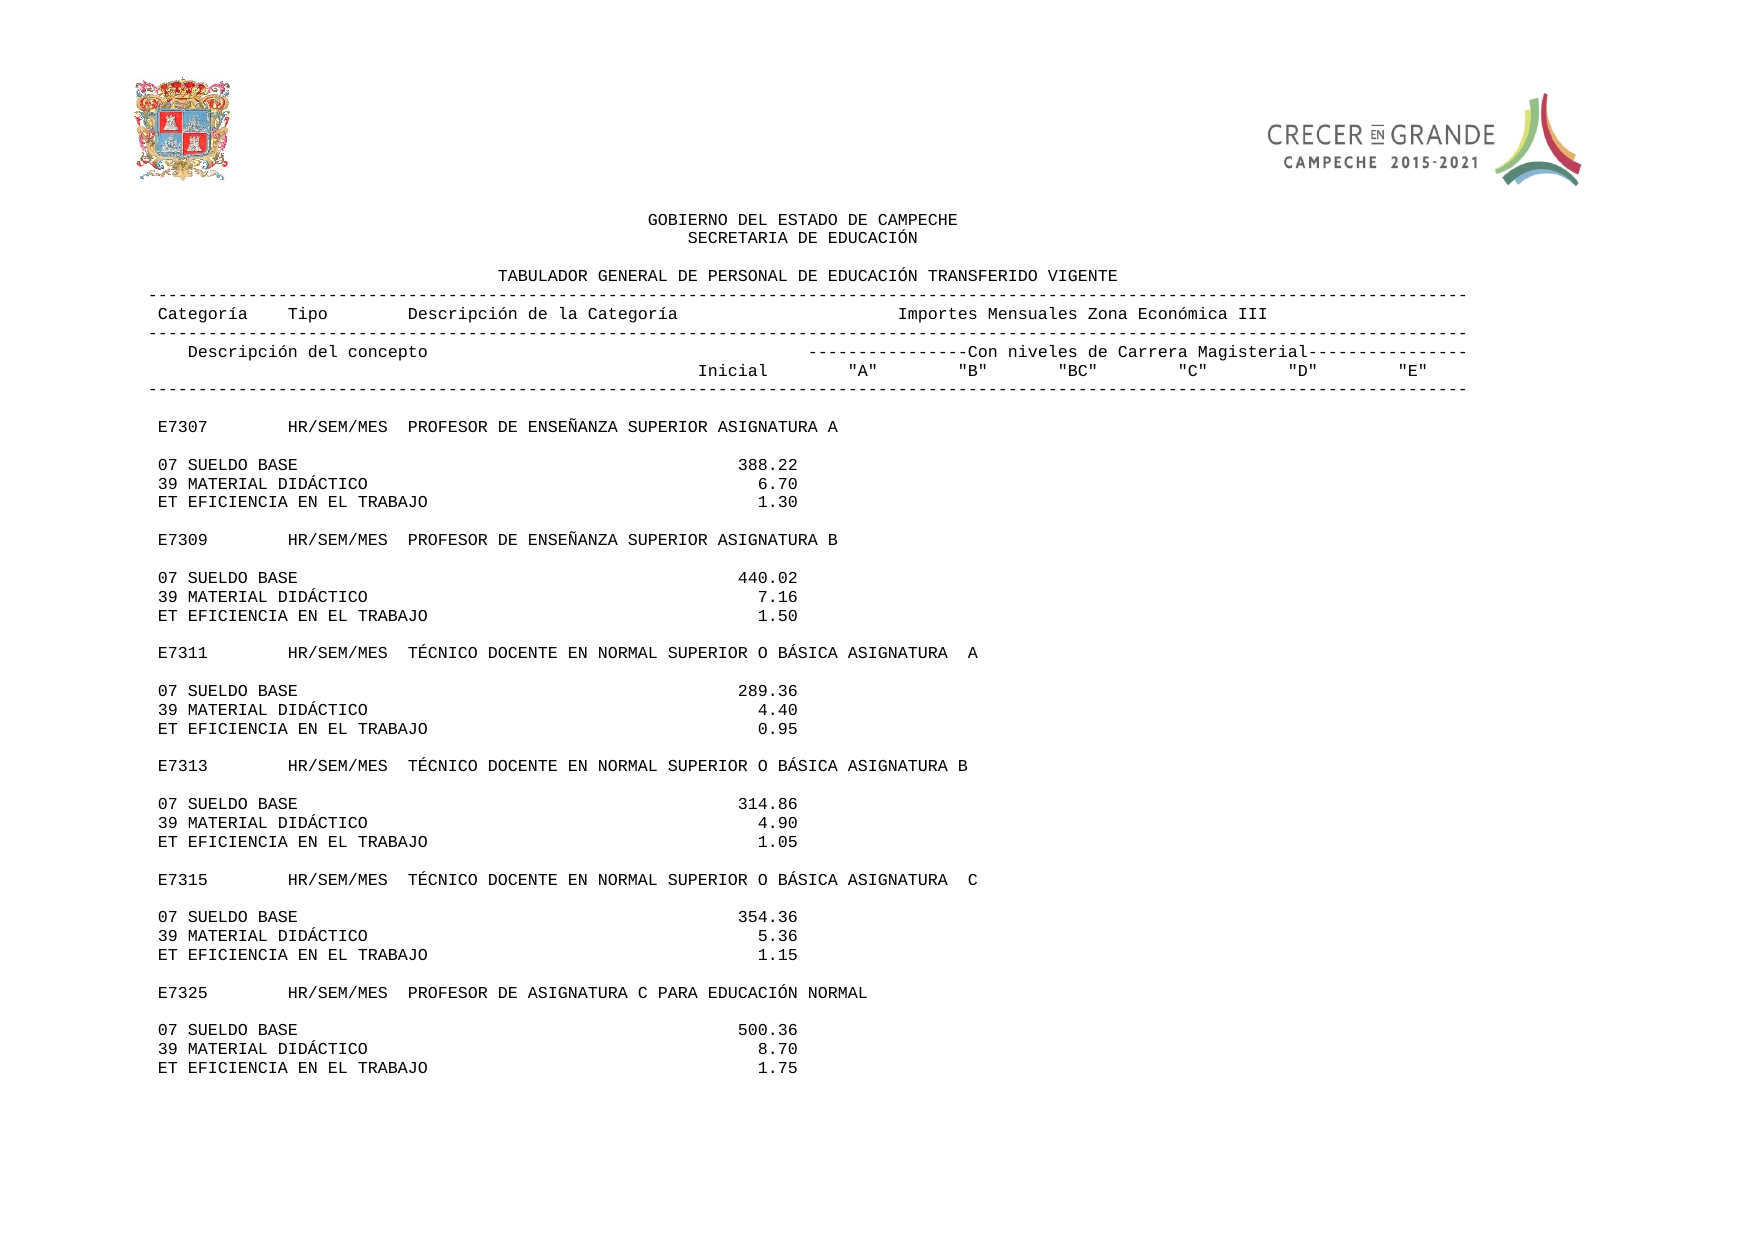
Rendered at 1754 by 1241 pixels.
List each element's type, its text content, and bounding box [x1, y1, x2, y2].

text ET EFICIENCIA EN EL TRABAJO 0.95 [148, 720, 1606, 739]
text 39 MATERIAL DIDÁCTICO 8.70 [148, 1041, 1606, 1060]
text 07 SUELDO BASE 354.36 [148, 909, 1606, 928]
text 39 MATERIAL DIDÁCTICO 4.90 [148, 814, 1606, 833]
text E7313 HR/SEM/MES TÉCNICO DOCENTE EN NORMAL SUPERIOR O BÁSICA ASIGNATURA B [148, 758, 1606, 777]
text 07 SUELDO BASE 314.86 [148, 796, 1606, 814]
text 07 SUELDO BASE 500.36 [148, 1022, 1606, 1041]
text E7311 HR/SEM/MES TÉCNICO DOCENTE EN NORMAL SUPERIOR O BÁSICA ASIGNATURA A [148, 645, 1606, 664]
text SECRETARIA DE EDUCACIÓN [148, 230, 1606, 249]
text 07 SUELDO BASE 289.36 [148, 683, 1606, 701]
text Categoría Tipo Descripción de la Categoría Importes Mensuales Zona Económica III [148, 306, 1606, 324]
text ------------------------------------------------------------------------------------------------------------------------------------ [148, 324, 1606, 343]
text ET EFICIENCIA EN EL TRABAJO 1.75 [148, 1060, 1606, 1078]
picture [133, 77, 231, 181]
text ------------------------------------------------------------------------------------------------------------------------------------ [148, 287, 1606, 306]
text E7307 HR/SEM/MES PROFESOR DE ENSEÑANZA SUPERIOR ASIGNATURA A [148, 419, 1606, 437]
text E7309 HR/SEM/MES PROFESOR DE ENSEÑANZA SUPERIOR ASIGNATURA B [148, 532, 1606, 551]
text 07 SUELDO BASE 388.22 [148, 456, 1606, 475]
text 39 MATERIAL DIDÁCTICO 4.40 [148, 701, 1606, 720]
text Descripción del concepto ----------------Con niveles de Carrera Magisterial---------------- [148, 343, 1606, 362]
text E7325 HR/SEM/MES PROFESOR DE ASIGNATURA C PARA EDUCACIÓN NORMAL [148, 984, 1606, 1003]
text ------------------------------------------------------------------------------------------------------------------------------------ [148, 381, 1606, 400]
text 39 MATERIAL DIDÁCTICO 7.16 [148, 588, 1606, 607]
text ET EFICIENCIA EN EL TRABAJO 1.50 [148, 607, 1606, 626]
text Inicial "A" "B" "BC" "C" "D" "E" [148, 362, 1606, 381]
text E7315 HR/SEM/MES TÉCNICO DOCENTE EN NORMAL SUPERIOR O BÁSICA ASIGNATURA C [148, 871, 1606, 890]
text TABULADOR GENERAL DE PERSONAL DE EDUCACIÓN TRANSFERIDO VIGENTE [148, 268, 1606, 287]
text GOBIERNO DEL ESTADO DE CAMPECHE [148, 192, 1606, 230]
picture [1262, 87, 1586, 190]
text ET EFICIENCIA EN EL TRABAJO 1.05 [148, 833, 1606, 852]
text 07 SUELDO BASE 440.02 [148, 569, 1606, 588]
text 39 MATERIAL DIDÁCTICO 5.36 [148, 928, 1606, 947]
text ET EFICIENCIA EN EL TRABAJO 1.30 [148, 494, 1606, 513]
text 39 MATERIAL DIDÁCTICO 6.70 [148, 475, 1606, 494]
text ET EFICIENCIA EN EL TRABAJO 1.15 [148, 947, 1606, 965]
